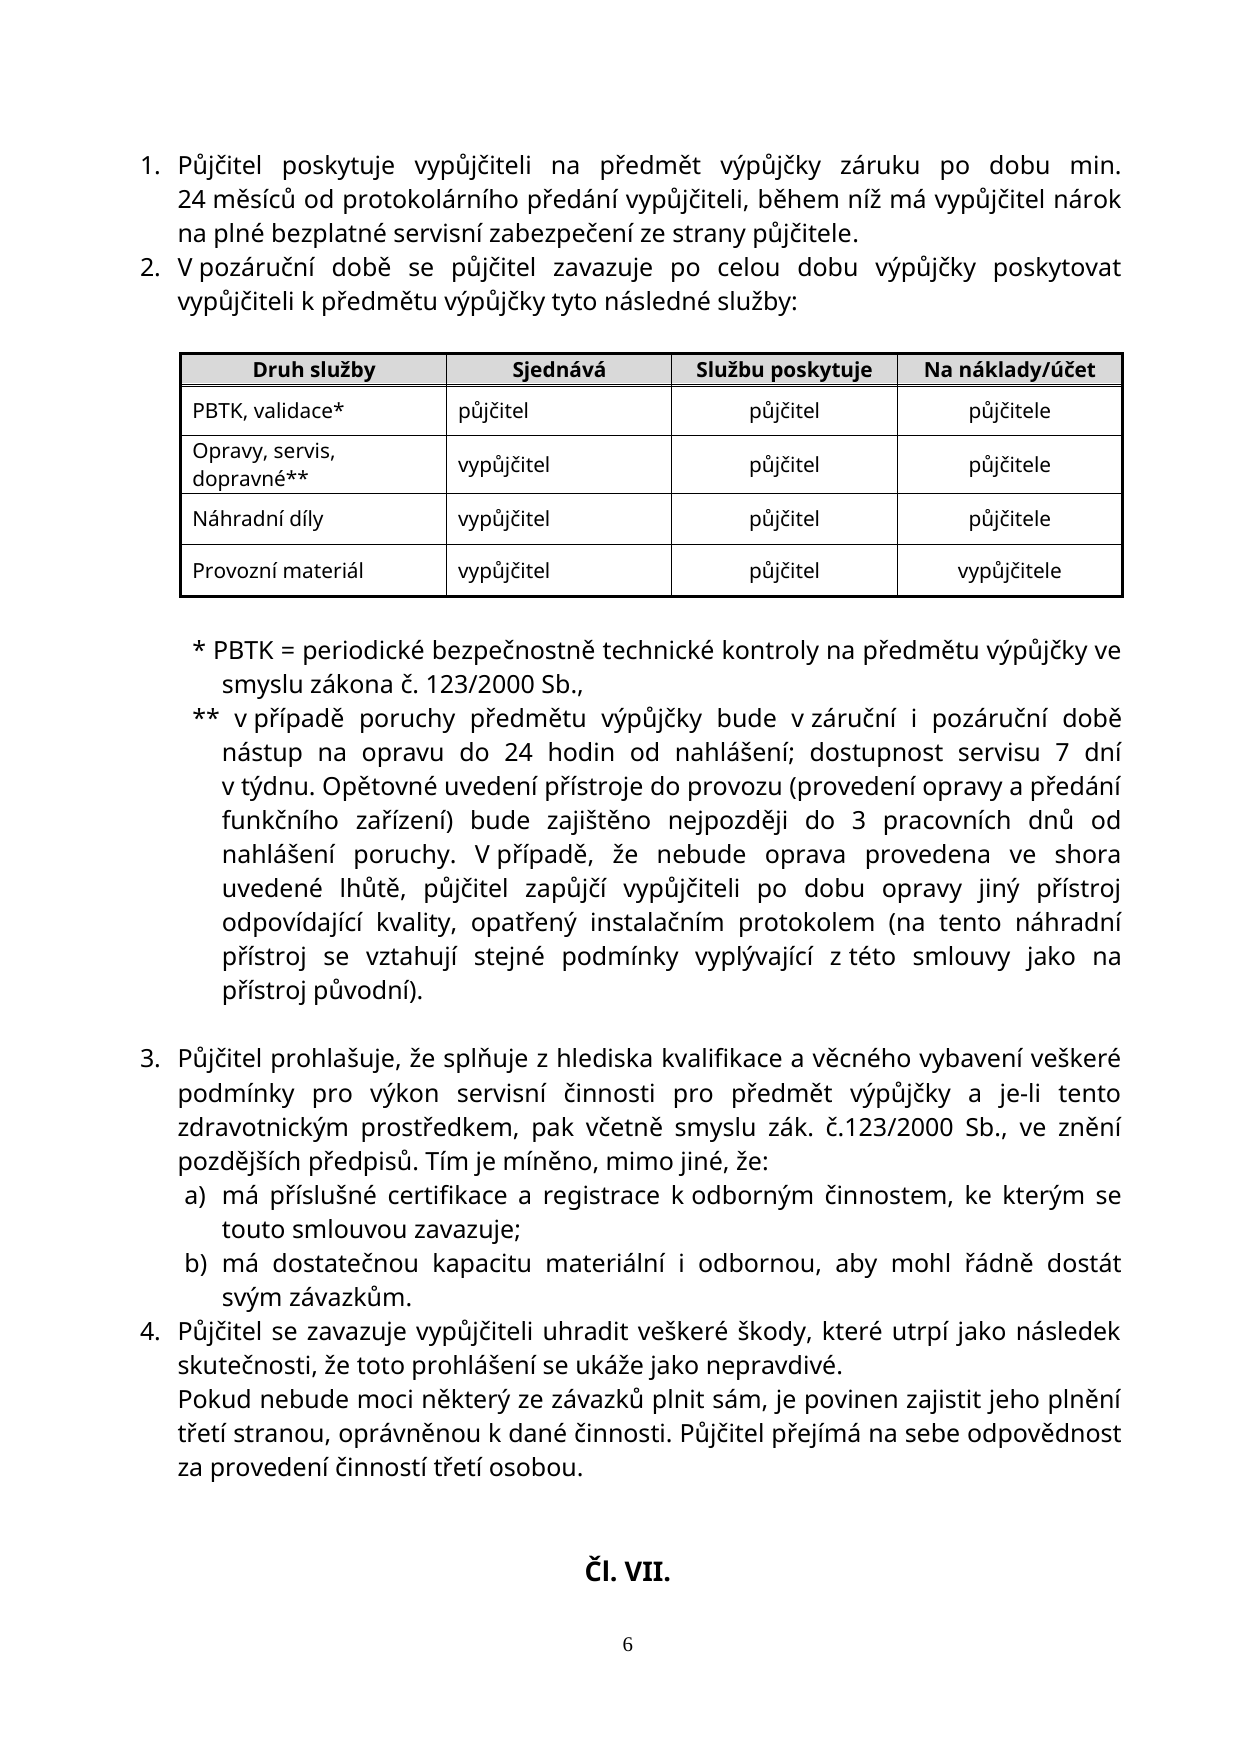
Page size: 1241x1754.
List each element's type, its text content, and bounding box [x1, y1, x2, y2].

table_cell vypůjčitel [447, 436, 671, 493]
table_cell Náhradní díly [182, 494, 446, 544]
table_cell vypůjčitele [898, 545, 1121, 595]
text ** v případě poruchy předmětu výpůjčky bude v záruční i pozáruční době nástup na opravu do 24 hodin od nahlášení; dostupnost servisu 7 dní v týdnu. Opětovné uvedení přístroje do provozu (provedení opravy a předání funkčního zařízení) bude zajištěno nejpozději do 3 pracovních dnů od nahlášení poruchy. V případě, že nebude oprava provedena ve shora uvedené lhůtě, půjčitel zapůjčí vypůjčiteli po dobu opravy jiný přístroj odpovídající kvality, opatřený instalačním protokolem (na tento náhradní přístroj se vztahují stejné podmínky vyplývající z této smlouvy jako na přístroj původní). [192, 701, 1122, 1007]
table_cell půjčitel [672, 436, 897, 493]
table_cell vypůjčitel [447, 494, 671, 544]
table_cell půjčitel [672, 494, 897, 544]
table_cell půjčitel [672, 545, 897, 595]
text Pokud nebude moci některý ze závazků plnit sám, je povinen zajistit jeho plnění třetí stranou, oprávněnou k dané činnosti. Půjčitel přejímá na sebe odpovědnost za provedení činností třetí osobou. [177, 1382, 1122, 1484]
list má dostatečnou kapacitu materiální i odbornou, aby mohl řádně dostát svým závazkům. [184, 1246, 1122, 1314]
table_header Službu poskytuje [672, 355, 897, 383]
table_cell Opravy, servis, dopravné** [182, 436, 446, 493]
table_header Na náklady/účet [898, 355, 1121, 383]
table_cell půjčitele [898, 436, 1121, 493]
table_cell půjčitel [672, 387, 897, 435]
text Čl. VII. [133, 1552, 1122, 1589]
table_header Sjednává [447, 355, 671, 383]
table_cell půjčitel [447, 387, 671, 435]
list Půjčitel prohlašuje, že splňuje z hlediska kvalifikace a věcného vybavení veškeré podmínky pro výkon servisní činnosti pro předmět výpůjčky a je-li tento zdravotnickým prostředkem, pak včetně smyslu zák. č.123/2000 Sb., ve znění pozdějších předpisů. Tím je míněno, mimo jiné, že: [140, 1041, 1122, 1177]
table_header Druh služby [182, 355, 446, 383]
list Půjčitel se zavazuje vypůjčiteli uhradit veškeré škody, které utrpí jako následek skutečnosti, že toto prohlášení se ukáže jako nepravdivé. [140, 1314, 1122, 1382]
list Půjčitel poskytuje vypůjčiteli na předmět výpůjčky záruku po dobu min. 24 měsíců od protokolárního předání vypůjčiteli, během níž má vypůjčitel nárok na plné bezplatné servisní zabezpečení ze strany půjčitele. [140, 148, 1122, 250]
table_cell Provozní materiál [182, 545, 446, 595]
list V pozáruční době se půjčitel zavazuje po celou dobu výpůjčky poskytovat vypůjčiteli k předmětu výpůjčky tyto následné služby: [140, 250, 1122, 318]
table_cell vypůjčitel [447, 545, 671, 595]
text * PBTK = periodické bezpečnostně technické kontroly na předmětu výpůjčky ve smyslu zákona č. 123/2000 Sb., [192, 632, 1122, 701]
list má příslušné certifikace a registrace k odborným činnostem, ke kterým se touto smlouvou zavazuje; [184, 1177, 1122, 1246]
table_cell půjčitele [898, 494, 1121, 544]
table_cell PBTK, validace* [182, 387, 446, 435]
table_cell půjčitele [898, 387, 1121, 435]
